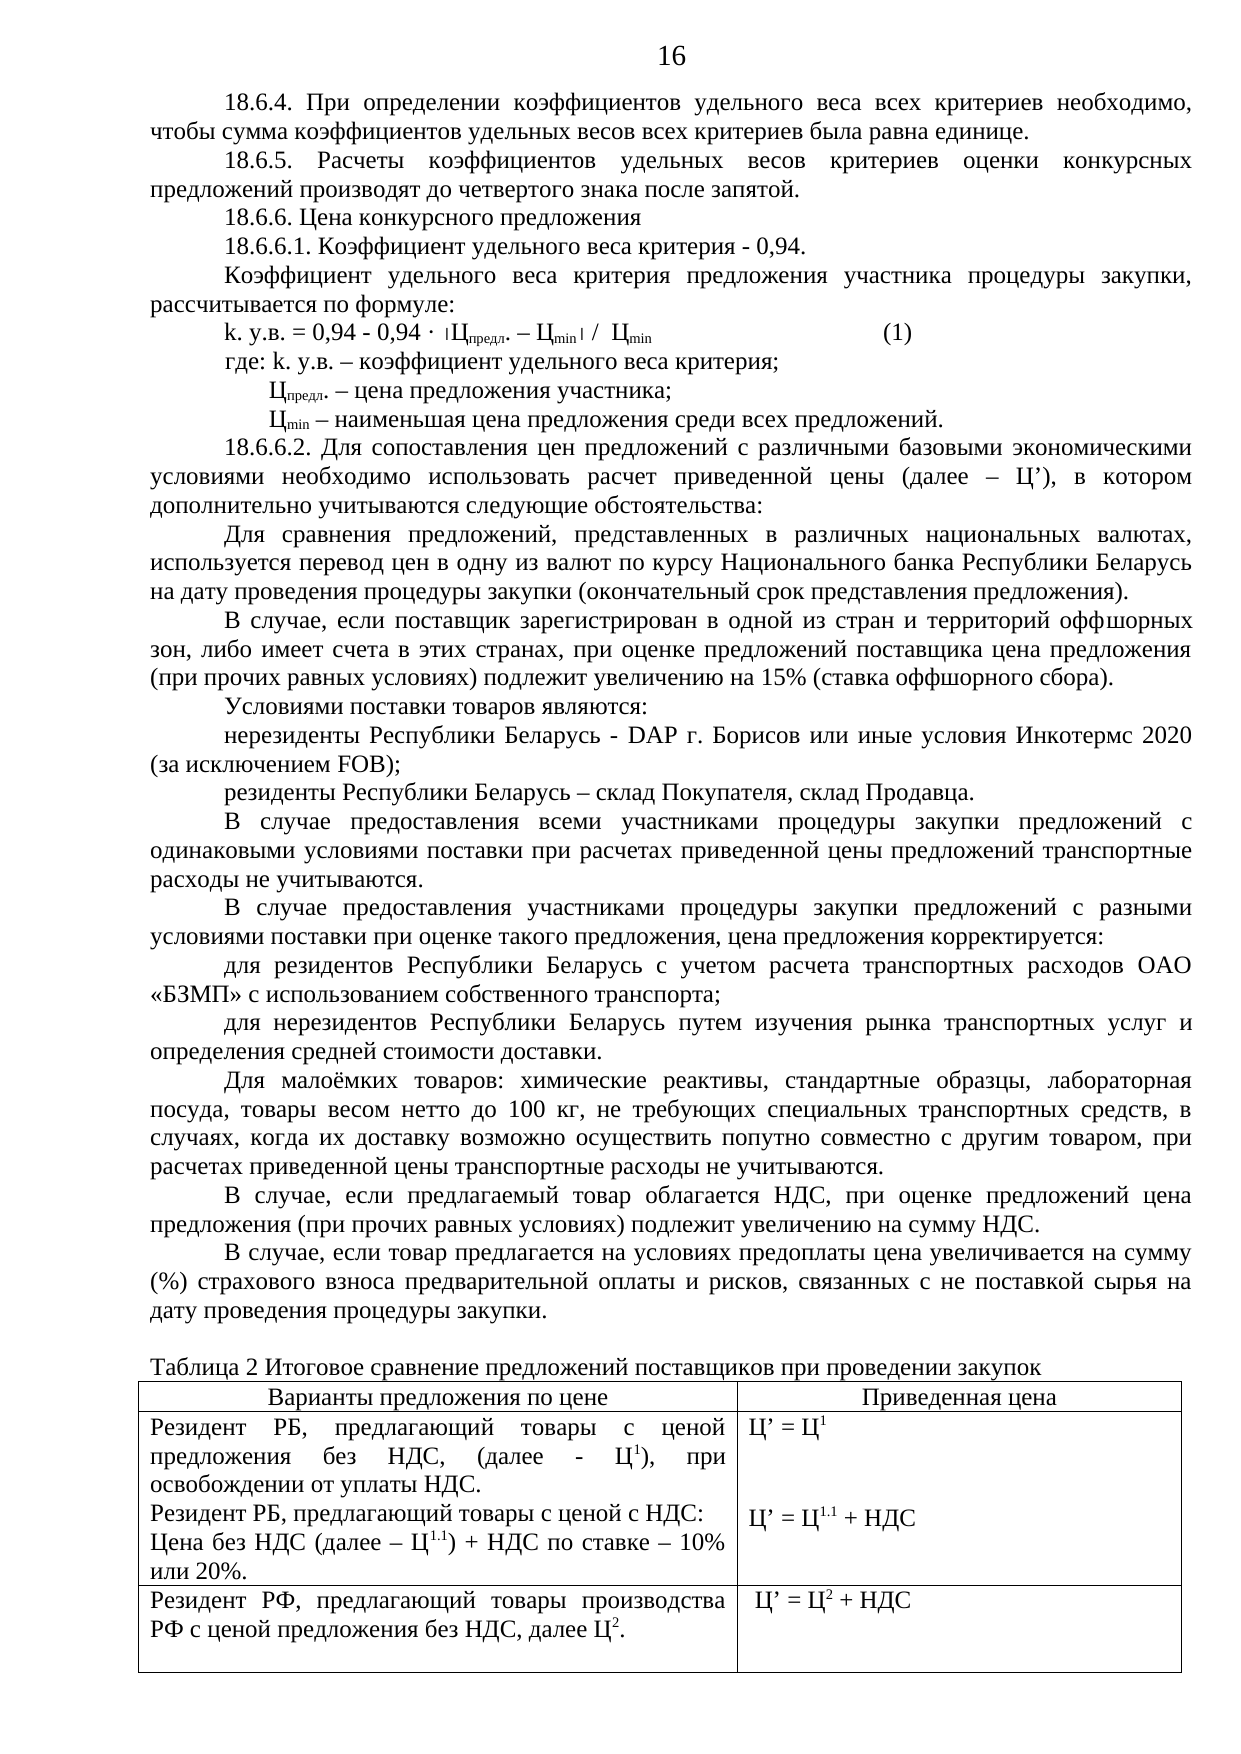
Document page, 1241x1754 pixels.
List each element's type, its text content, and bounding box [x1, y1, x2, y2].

text k. у.в. = 0,94 - 0,94 · Цпредл. – Цmin / Цmin (1) [150, 317, 1193, 346]
text Коэффициент удельного веса критерия предложения участника процедуры закупки, рассчитывается по формуле: [150, 260, 1193, 317]
text В случае предоставления участниками процедуры закупки предложений с разными условиями поставки при оценке такого предложения, цена предложения корректируется: [150, 892, 1193, 950]
text Для малоёмких товаров: химические реактивы, стандартные образцы, лабораторная посуда, товары весом нетто до 100 кг, не требующих специальных транспортных средств, в случаях, когда их доставку возможно осуществить попутно совместно с другим товаром, при расчетах приведенной цены транспортные расходы не учитываются. [150, 1065, 1193, 1180]
text 18.6.6.2. Для сопоставления цен предложений с различными базовыми экономическими условиями необходимо использовать расчет приведенной цены (далее – Ц’), в котором дополнительно учитываются следующие обстоятельства: [150, 432, 1193, 519]
text В случае, если предлагаемый товар облагается НДС, при оценке предложений цена предложения (при прочих равных условиях) подлежит увеличению на сумму НДС. [150, 1180, 1193, 1237]
table_cell Ц’ = Ц1 Ц’ = Ц1.1 + НДС [738, 1412, 1181, 1584]
text для резидентов Республики Беларусь с учетом расчета транспортных расходов ОАО «БЗМП» с использованием собственного транспорта; [150, 950, 1193, 1007]
table_cell Ц’ = Ц2 + НДС [738, 1586, 1181, 1672]
text В случае, если поставщик зарегистрирован в одной из стран и территорий оффшорных зон, либо имеет счета в этих странах, при оценке предложений поставщика цена предложения (при прочих равных условиях) подлежит увеличению на 15% (ставка оффшорного сбора). [150, 605, 1193, 691]
text В случае предоставления всеми участниками процедуры закупки предложений с одинаковыми условиями поставки при расчетах приведенной цены предложений транспортные расходы не учитываются. [150, 806, 1193, 892]
table_cell Резидент РФ, предлагающий товары производства РФ с ценой предложения без НДС, далее Ц2. [139, 1586, 737, 1672]
text Условиями поставки товаров являются: [150, 691, 1193, 720]
text Цmin – наименьшая цена предложения среди всех предложений. [150, 404, 1193, 432]
text В случае, если товар предлагается на условиях предоплаты цена увеличивается на сумму (%) страхового взноса предварительной оплаты и рисков, связанных с не поставкой сырья на дату проведения процедуры закупки. [150, 1237, 1193, 1324]
table_header Приведенная цена [738, 1382, 1181, 1411]
table_header Варианты предложения по цене [139, 1382, 737, 1411]
text Для сравнения предложений, представленных в различных национальных валютах, используется перевод цен в одну из валют по курсу Национального банка Республики Беларусь на дату проведения процедуры закупки (окончательный срок представления предложения). [150, 519, 1193, 605]
text Таблица 2 Итоговое сравнение предложений поставщиков при проведении закупок [150, 1352, 1193, 1381]
text 18.6.6. Цена конкурсного предложения [150, 202, 1193, 231]
text резиденты Республики Беларусь – склад Покупателя, склад Продавца. [150, 777, 1193, 806]
text где: k. у.в. – коэффициент удельного веса критерия; [150, 346, 1193, 375]
text 18.6.4. При определении коэффициентов удельного веса всех критериев необходимо, чтобы сумма коэффициентов удельных весов всех критериев была равна единице. [150, 87, 1193, 145]
text для нерезидентов Республики Беларусь путем изучения рынка транспортных услуг и определения средней стоимости доставки. [150, 1007, 1193, 1065]
text нерезиденты Республики Беларусь - DAP г. Борисов или иные условия Инкотермс 2020 (за исключением FOB); [150, 720, 1193, 777]
text 18.6.5. Расчеты коэффициентов удельных весов критериев оценки конкурсных предложений производят до четвертого знака после запятой. [150, 145, 1193, 202]
table_cell Резидент РБ, предлагающий товары с ценой предложения без НДС, (далее - Ц1), при освобождении от уплаты НДС. Резидент РБ, предлагающий товары с ценой с НДС: Цена без НДС (далее – Ц1.1) + НДС по ставке – 10% или 20%. [139, 1412, 737, 1584]
text Цпредл. – цена предложения участника; [150, 375, 1193, 404]
text 18.6.6.1. Коэффициент удельного веса критерия - 0,94. [150, 231, 1193, 260]
